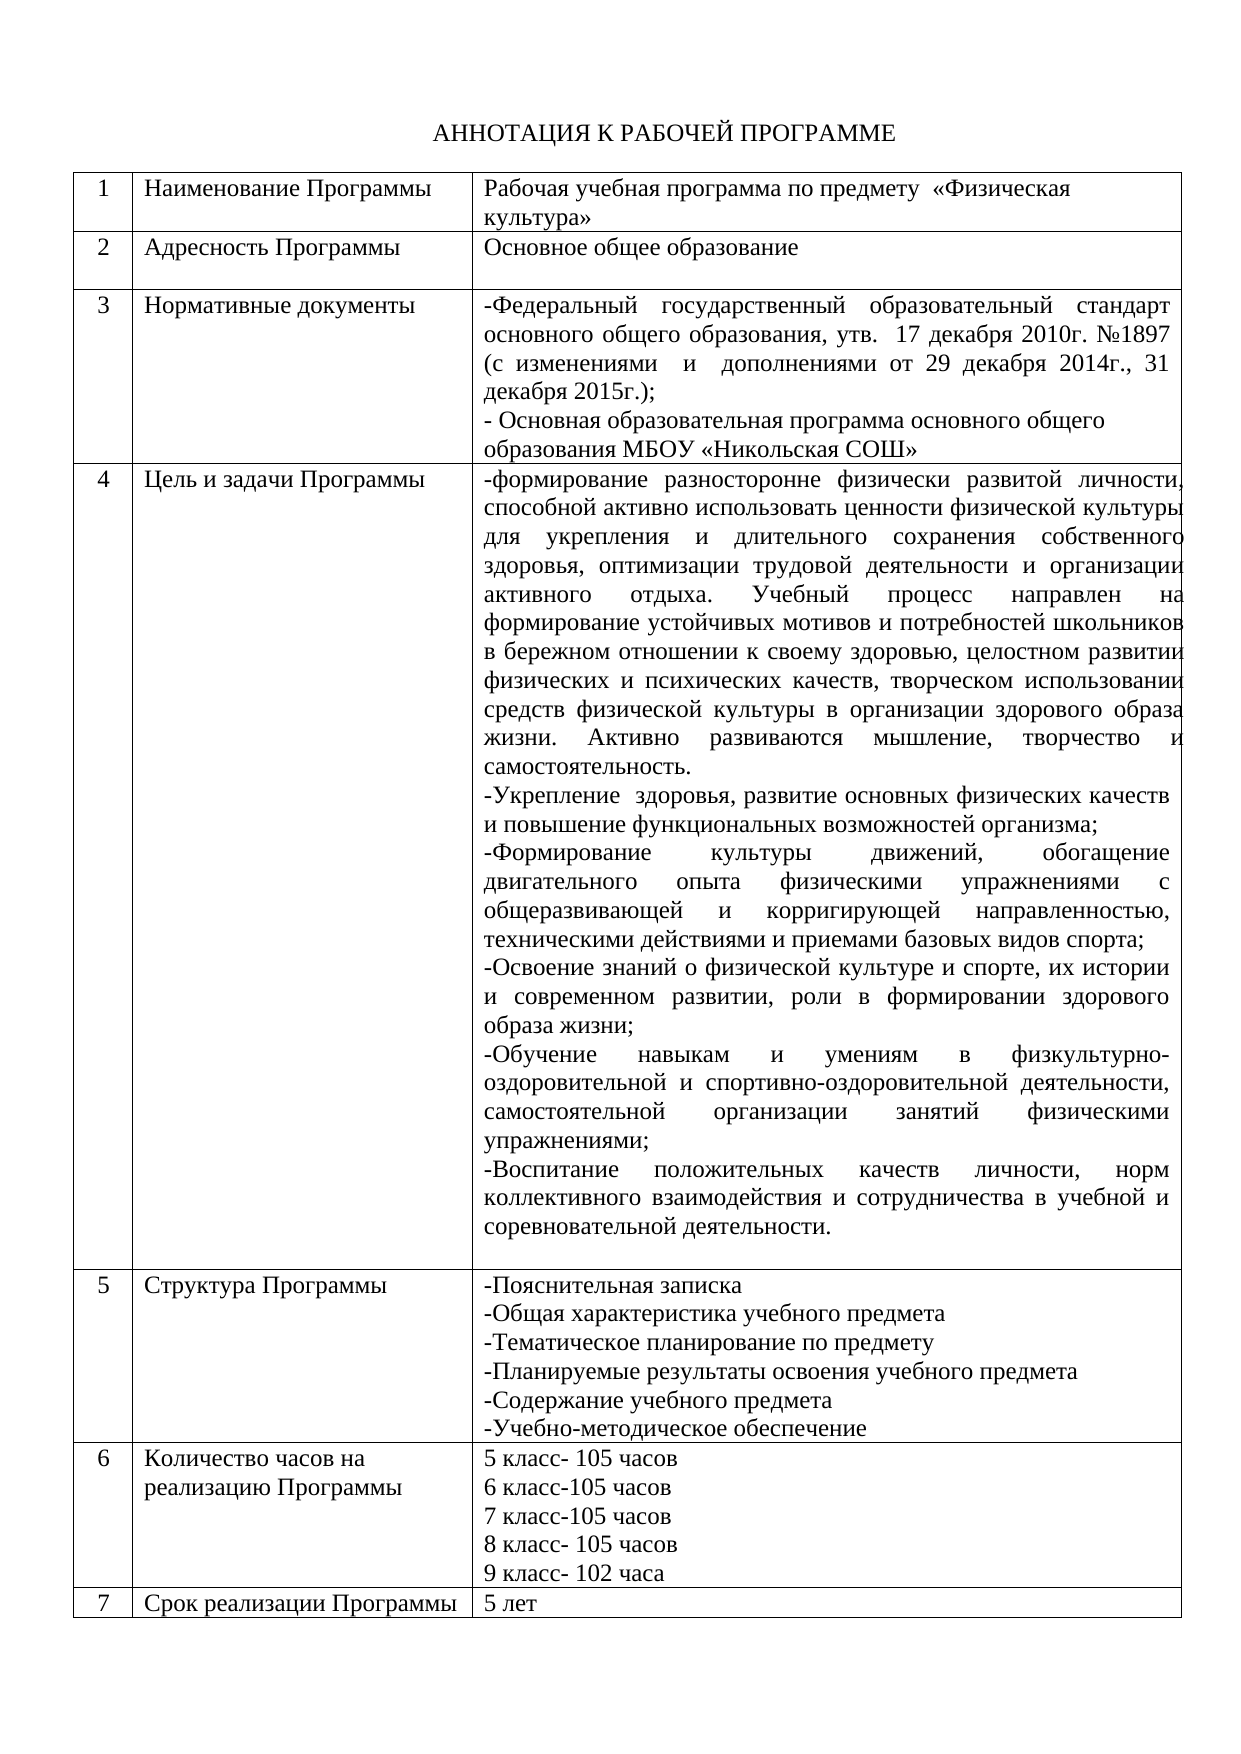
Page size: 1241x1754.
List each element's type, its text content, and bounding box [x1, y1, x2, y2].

table_cell 2 [74, 232, 132, 289]
table_cell 5 класс- 105 часов 6 класс-105 часов 7 класс-105 часов 8 класс- 105 часов 9 класс- 102 часа [473, 1443, 1181, 1587]
text АННОТАЦИЯ К РАБОЧЕЙ ПРОГРАММЕ [177, 118, 1152, 147]
table_cell 7 [74, 1588, 132, 1617]
table_cell Адресность Программы [133, 232, 472, 289]
table_cell Цель и задачи Программы [133, 464, 472, 1269]
table_cell Срок реализации Программы [133, 1588, 472, 1617]
table_cell -Пояснительная записка -Общая характеристика учебного предмета -Тематическое планирование по предмету -Планируемые результаты освоения учебного предмета -Содержание учебного предмета -Учебно-методическое обеспечение [473, 1270, 1181, 1442]
table_cell Количество часов на реализацию Программы [133, 1443, 472, 1587]
table_cell -Федеральный государственный образовательный стандарт основного общего образования, утв. 17 декабря 2010г. №1897 (с изменениями и дополнениями от 29 декабря 2014г., 31 декабря 2015г.); - Основная образовательная программа основного общего образования МБОУ «Никольская СОШ» [473, 290, 1181, 463]
table_cell 6 [74, 1443, 132, 1587]
table_cell 5 [74, 1270, 132, 1442]
table_cell 4 [74, 464, 132, 1269]
table_cell 3 [74, 290, 132, 463]
table_cell 5 лет [473, 1588, 1181, 1617]
table_cell -формирование разносторонне физически развитой личности, способной активно использовать ценности физической культуры для укрепления и длительного сохранения собственного здоровья, оптимизации трудовой деятельности и организации активного отдыха. Учебный процесс направлен на формирование устойчивых мотивов и потребностей школьников в бережном отношении к своему здоровью, целостном развитии физических и психических качеств, творческом использовании средств физической культуры в организации здорового образа жизни. Активно развиваются мышление, творчество и самостоятельность. -Укрепление здоровья, развитие основных физических качеств и повышение функциональных возможностей организма; -Формирование культуры движений, обогащение двигательного опыта физическими упражнениями с общеразвивающей и корригирующей направленностью, техническими действиями и приемами базовых видов спорта; -Освоение знаний о физической культуре и спорте, их истории и современном развитии, роли в формировании здорового образа жизни; -Обучение навыкам и умениям в физкультурно-оздоровительной и спортивно-оздоровительной деятельности, самостоятельной организации занятий физическими упражнениями; -Воспитание положительных качеств личности, норм коллективного взаимодействия и сотрудничества в учебной и соревновательной деятельности. [473, 464, 1181, 1269]
table_cell Структура Программы [133, 1270, 472, 1442]
table_cell Основное общее образование [473, 232, 1181, 289]
table_header Рабочая учебная программа по предмету «Физическая культура» [473, 173, 1181, 231]
table_header Наименование Программы [133, 173, 472, 231]
table_header 1 [74, 173, 132, 231]
table_cell Нормативные документы [133, 290, 472, 463]
